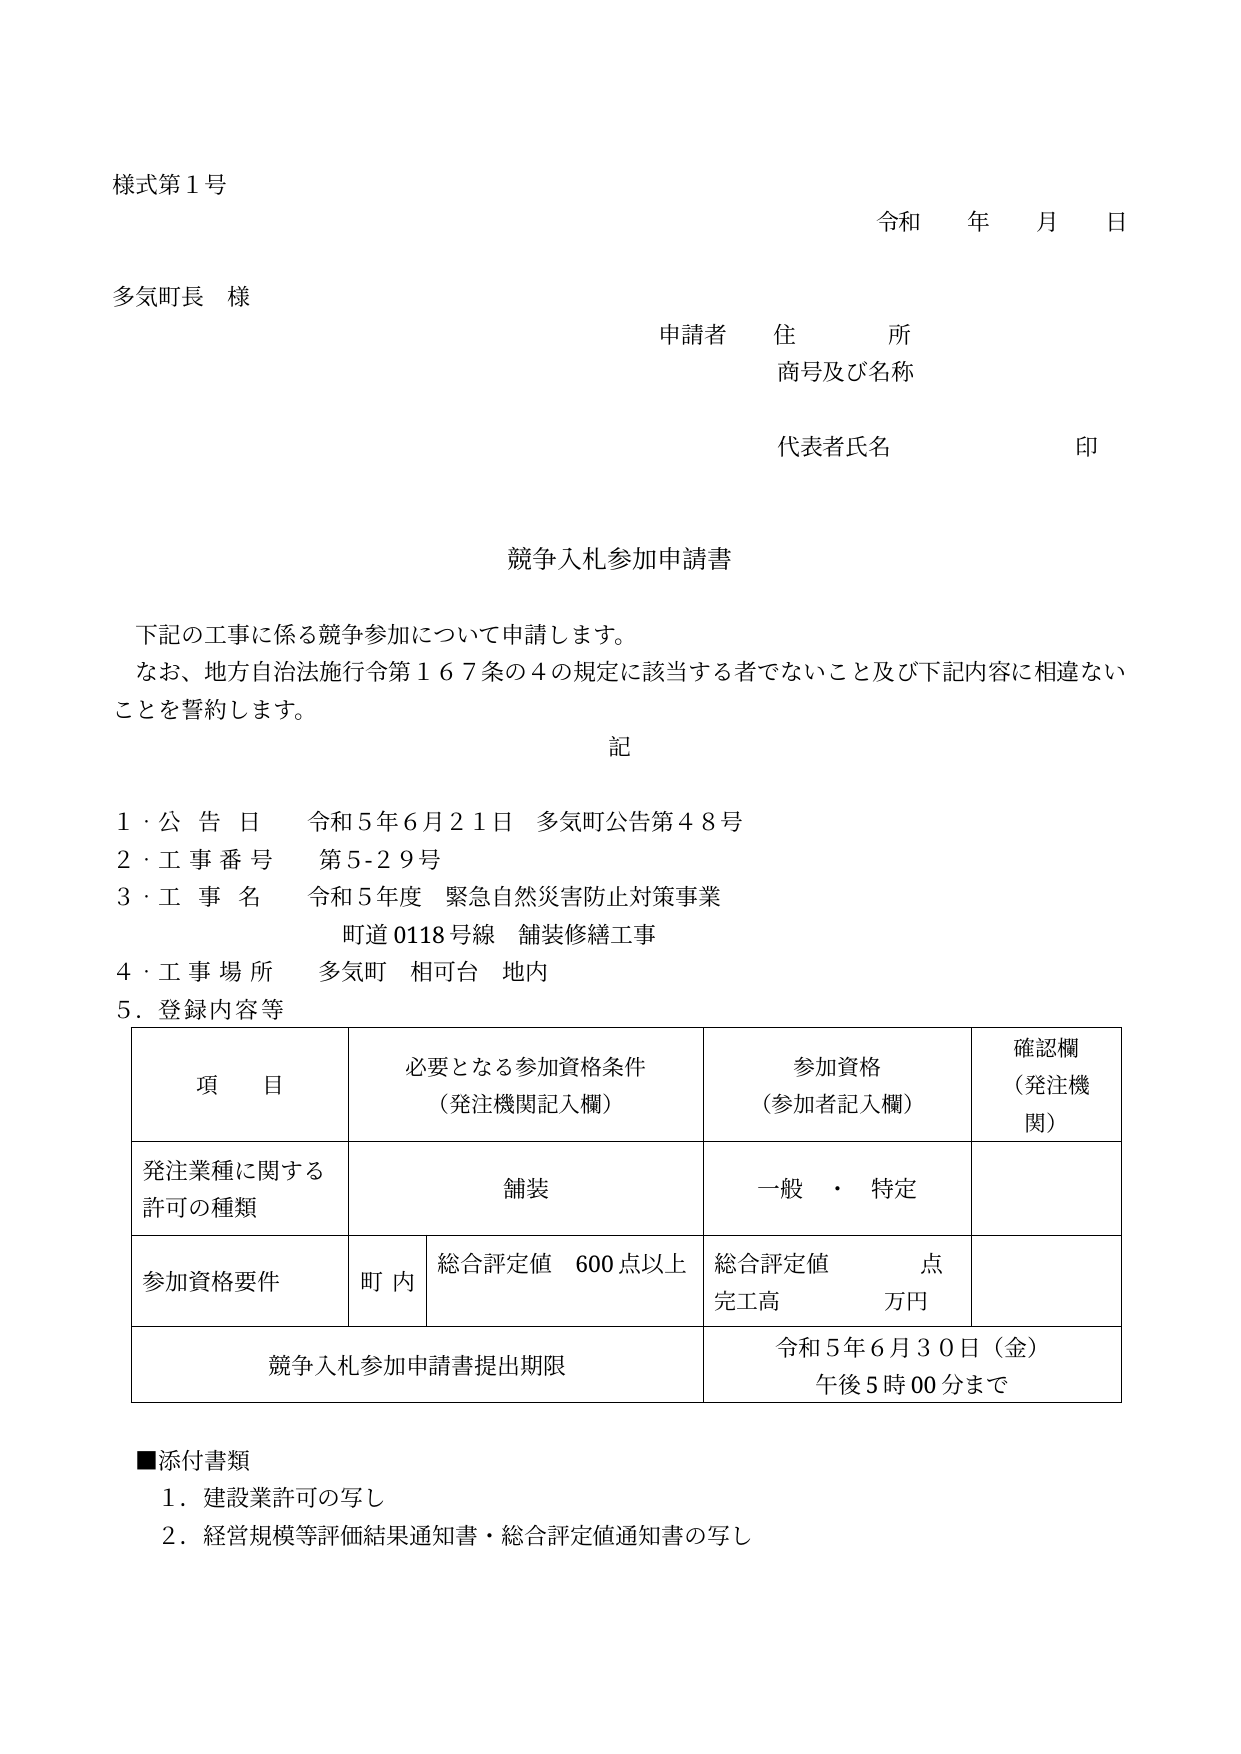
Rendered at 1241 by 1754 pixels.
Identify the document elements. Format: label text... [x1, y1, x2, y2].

table_cell [972, 1142, 1121, 1234]
table_cell 参加資格要件 [132, 1236, 348, 1326]
table_cell 舗装 [349, 1142, 703, 1234]
table_cell 町内 [349, 1236, 426, 1326]
text １．公告日 令和５年６月２１日 多気町公告第４８号 [112, 802, 1128, 839]
text 記 [112, 727, 1128, 764]
text ４．工事場所 多気町 相可台 地内 [112, 952, 1128, 989]
text 下記の工事に係る競争参加について申請します。 [112, 614, 1128, 652]
text 町道0118号線 舗装修繕工事 [112, 914, 1128, 952]
text ５．登録内容等 [112, 989, 1128, 1027]
text 申請者 住 所 [659, 314, 1128, 352]
table_cell 競争入札参加申請書提出期限 [132, 1327, 703, 1402]
text 商号及び名称 [777, 352, 1128, 389]
table_cell 総合評定値 600点以上 [427, 1236, 703, 1326]
table_cell 一般 ・ 特定 [704, 1142, 971, 1234]
table_cell 令和５年６月３０日（金） 午後5時00分まで [704, 1327, 1121, 1402]
list 経営規模等評価結果通知書・総合評定値通知書の写し [157, 1516, 1128, 1553]
text 競争入札参加申請書 [112, 539, 1128, 577]
table_cell 総合評定値 点 完工高 万円 [704, 1236, 971, 1326]
text 様式第１号 [112, 164, 1128, 202]
table_header 参加資格 （参加者記入欄） [704, 1028, 971, 1141]
list 建設業許可の写し [157, 1478, 1128, 1516]
table_cell [972, 1236, 1121, 1326]
table_header 項 目 [132, 1028, 348, 1141]
table_cell 発注業種に関する 許可の種類 [132, 1142, 348, 1234]
text ３．工事名 令和５年度 緊急自然災害防止対策事業 [112, 877, 1128, 914]
text なお、地方自治法施行令第１６７条の４の規定に該当する者でないこと及び下記内容に相違ないことを誓約します。 [112, 652, 1128, 727]
table_header 必要となる参加資格条件 （発注機関記入欄） [349, 1028, 703, 1141]
text ■添付書類 [112, 1441, 1128, 1478]
text 多気町長 様 [112, 277, 1128, 314]
text ２．工事番号 第５-２９号 [112, 839, 1128, 877]
text 令和 年 月 日 [112, 202, 1128, 239]
text 代表者氏名 印 [777, 427, 1128, 464]
table_header 確認欄 （発注機関） [972, 1028, 1121, 1141]
